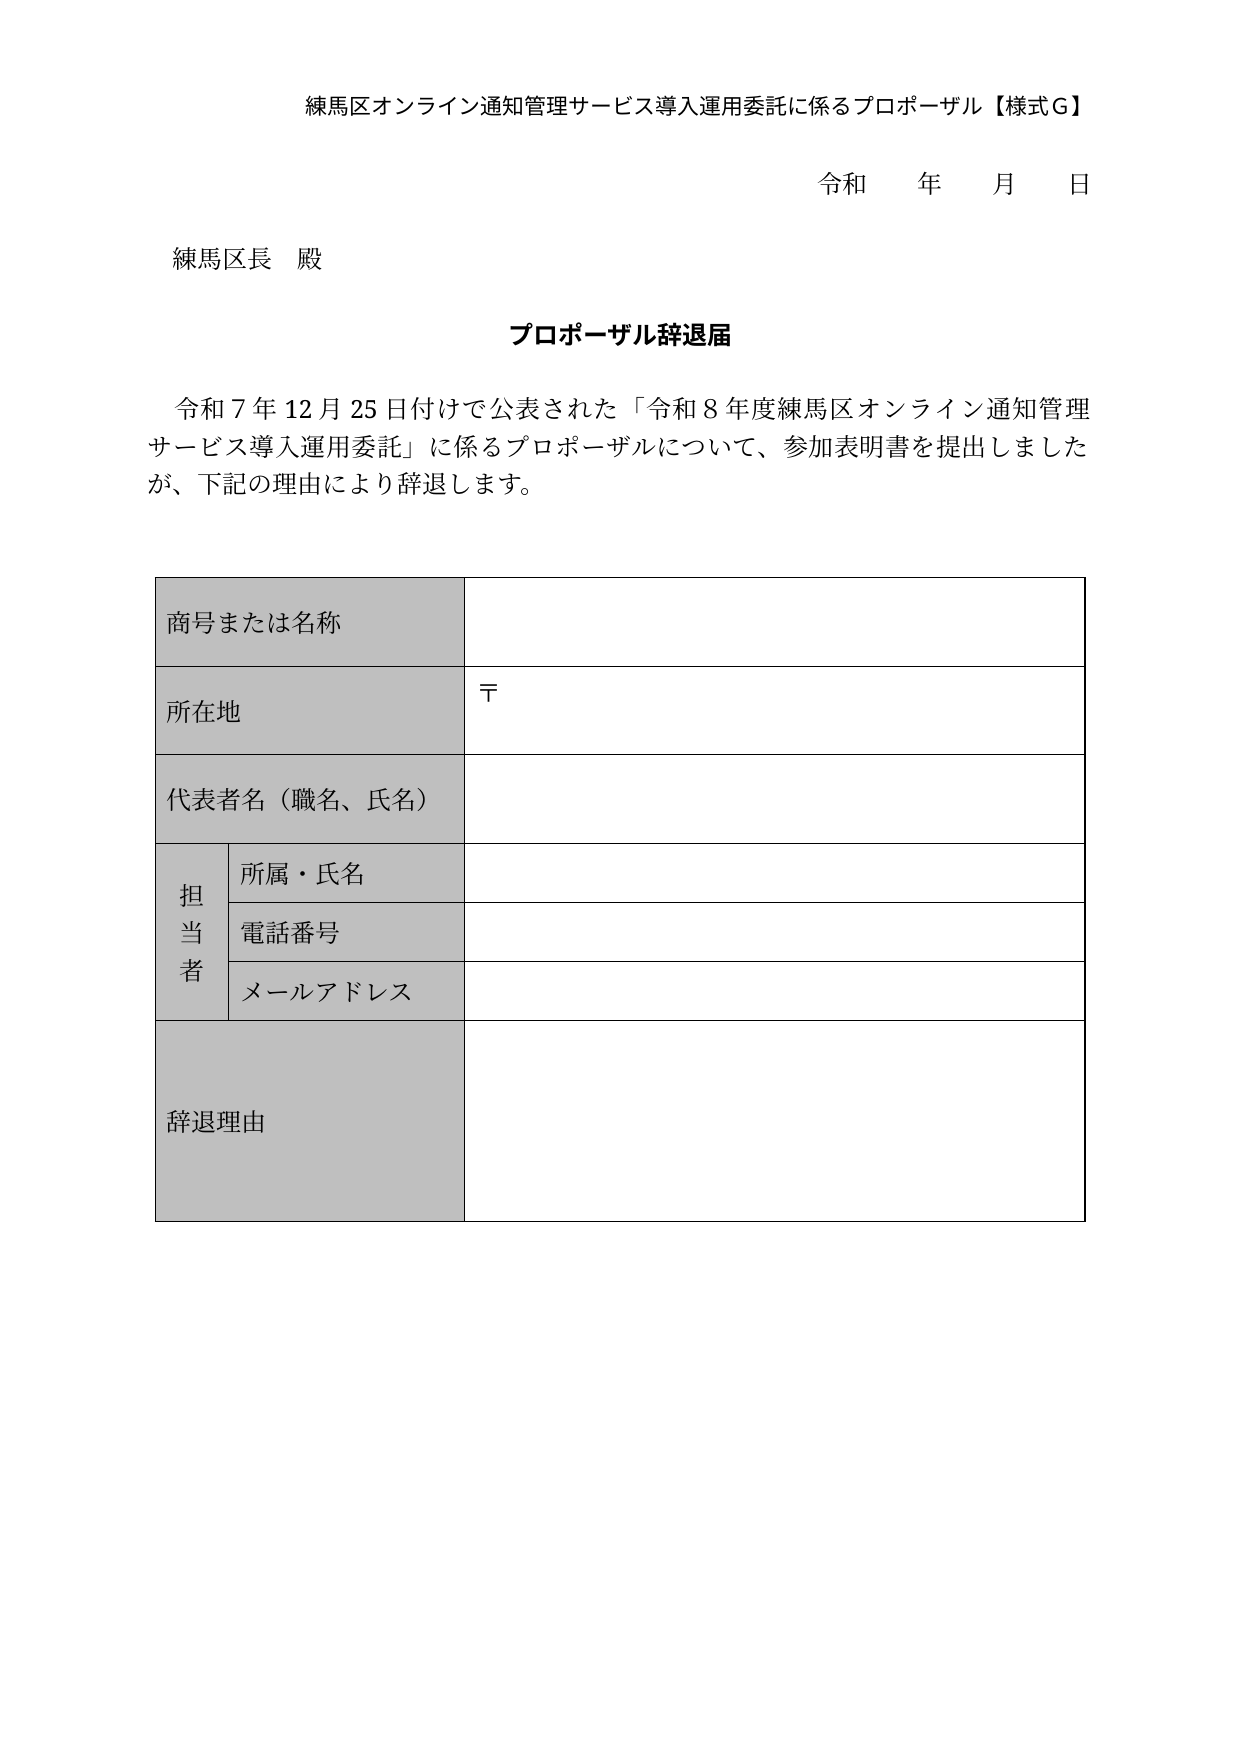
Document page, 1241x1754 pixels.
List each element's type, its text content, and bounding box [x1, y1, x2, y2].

table_cell 辞退理由 [156, 1021, 464, 1221]
table_cell 代表者名（職名、氏名） [156, 755, 464, 843]
table_header 商号または名称 [156, 578, 464, 666]
table_cell [465, 755, 1084, 843]
text 練馬区長 殿 [148, 239, 1092, 277]
table_cell 電話番号 [229, 903, 464, 961]
table_cell 所属・氏名 [229, 844, 464, 902]
table_cell 担 当 者 [156, 844, 228, 1020]
table_header [465, 578, 1084, 666]
table_cell 所在地 [156, 667, 464, 754]
text プロポーザル辞退届 [148, 314, 1092, 352]
table_cell [465, 962, 1084, 1020]
table_cell [465, 1021, 1084, 1221]
table_cell [465, 903, 1084, 961]
table_cell [465, 844, 1084, 902]
text 令和 年 月 日 [148, 164, 1092, 202]
table_cell 〒 [465, 667, 1084, 754]
text 令和７年12月25日付けで公表された「令和８年度練馬区オンライン通知管理サービス導入運用委託」に係るプロポーザルについて、参加表明書を提出しましたが、下記の理由により辞退します。 [148, 389, 1092, 502]
table_cell メールアドレス [229, 962, 464, 1020]
